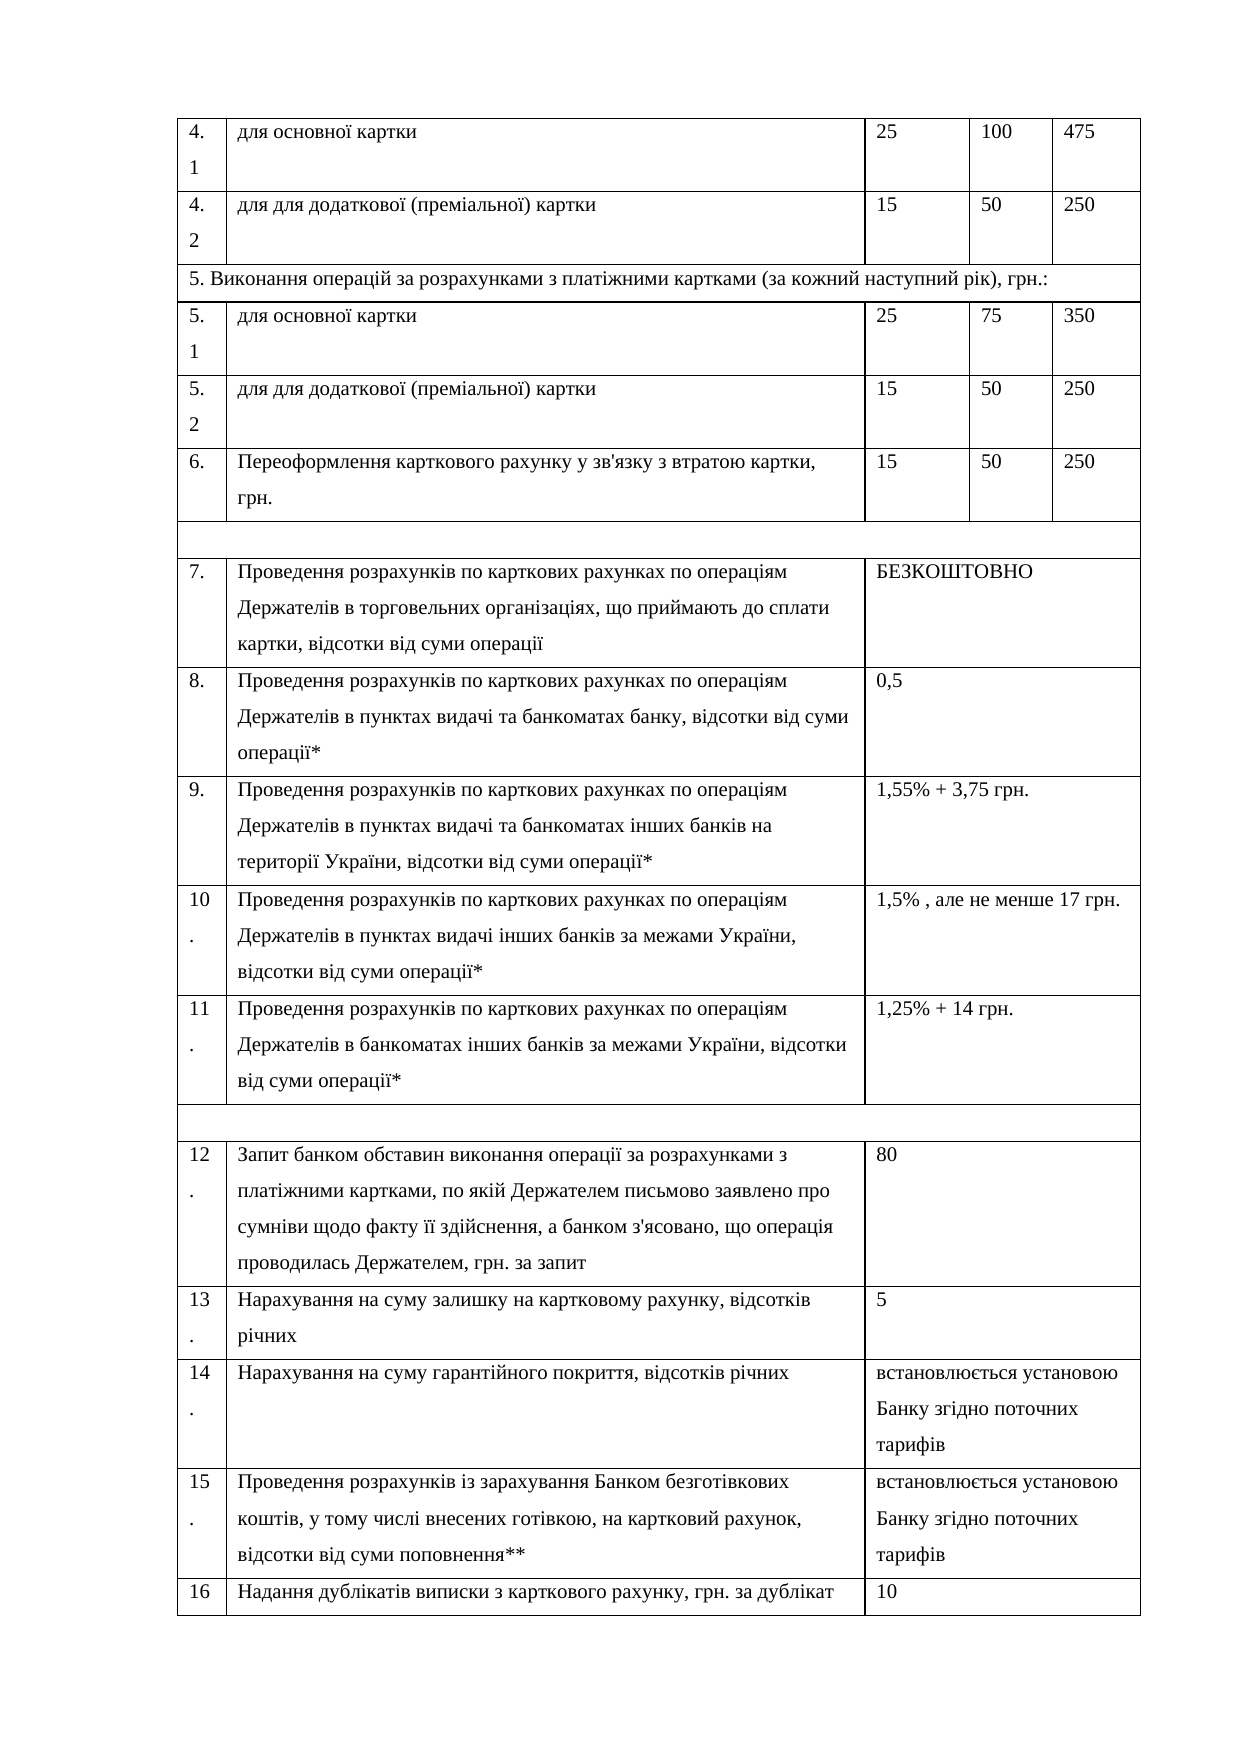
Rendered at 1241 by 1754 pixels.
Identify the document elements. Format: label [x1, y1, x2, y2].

table_header [178, 1105, 1140, 1141]
table_header [866, 449, 969, 521]
table_header [866, 1469, 1140, 1578]
table_header [178, 522, 1140, 558]
table_header [178, 996, 226, 1104]
table_header [866, 996, 1140, 1104]
table_header [866, 376, 969, 448]
table_header [178, 1360, 226, 1468]
table_header [178, 559, 226, 667]
table_header [178, 777, 226, 885]
table_header [227, 1360, 864, 1468]
table_header [178, 265, 1140, 301]
table_header [178, 303, 226, 375]
table_header [1053, 376, 1140, 448]
table_header [227, 777, 864, 885]
table_header [178, 886, 226, 995]
table_header [178, 668, 226, 776]
table_header [178, 1142, 226, 1286]
table_header [227, 996, 864, 1104]
table_header [970, 303, 1052, 375]
table_header [227, 1142, 864, 1286]
table_header [866, 192, 969, 264]
table_header [866, 1360, 1140, 1468]
table_header [866, 1579, 1140, 1615]
table_header [866, 119, 969, 191]
table_header [1053, 192, 1140, 264]
table_header [227, 886, 864, 995]
table_header [1141, 118, 1152, 1616]
table_header [970, 376, 1052, 448]
table_header [1053, 119, 1140, 191]
table_header [866, 1287, 1140, 1359]
table_header [227, 449, 864, 521]
table_header [178, 119, 226, 191]
table_header [178, 1469, 226, 1578]
table_header [178, 376, 226, 448]
table_header [227, 376, 864, 448]
table_header [227, 1579, 864, 1615]
table_header [1053, 303, 1140, 375]
table_header [866, 886, 1140, 995]
table_header [178, 1579, 226, 1615]
table_header [970, 449, 1052, 521]
table_header [227, 303, 864, 375]
table_header [866, 777, 1140, 885]
table_header [970, 119, 1052, 191]
table_header [227, 192, 864, 264]
table_header [227, 559, 864, 667]
table_header [227, 1469, 864, 1578]
table_header [178, 449, 226, 521]
table_header [227, 1287, 864, 1359]
table_header [970, 192, 1052, 264]
table_header [866, 1142, 1140, 1286]
table_header [227, 668, 864, 776]
table_header [227, 119, 864, 191]
table_header [178, 1287, 226, 1359]
table_header [866, 559, 1140, 667]
table_header [1053, 449, 1140, 521]
table_header [866, 668, 1140, 776]
table_header [178, 192, 226, 264]
table_header [866, 303, 969, 375]
